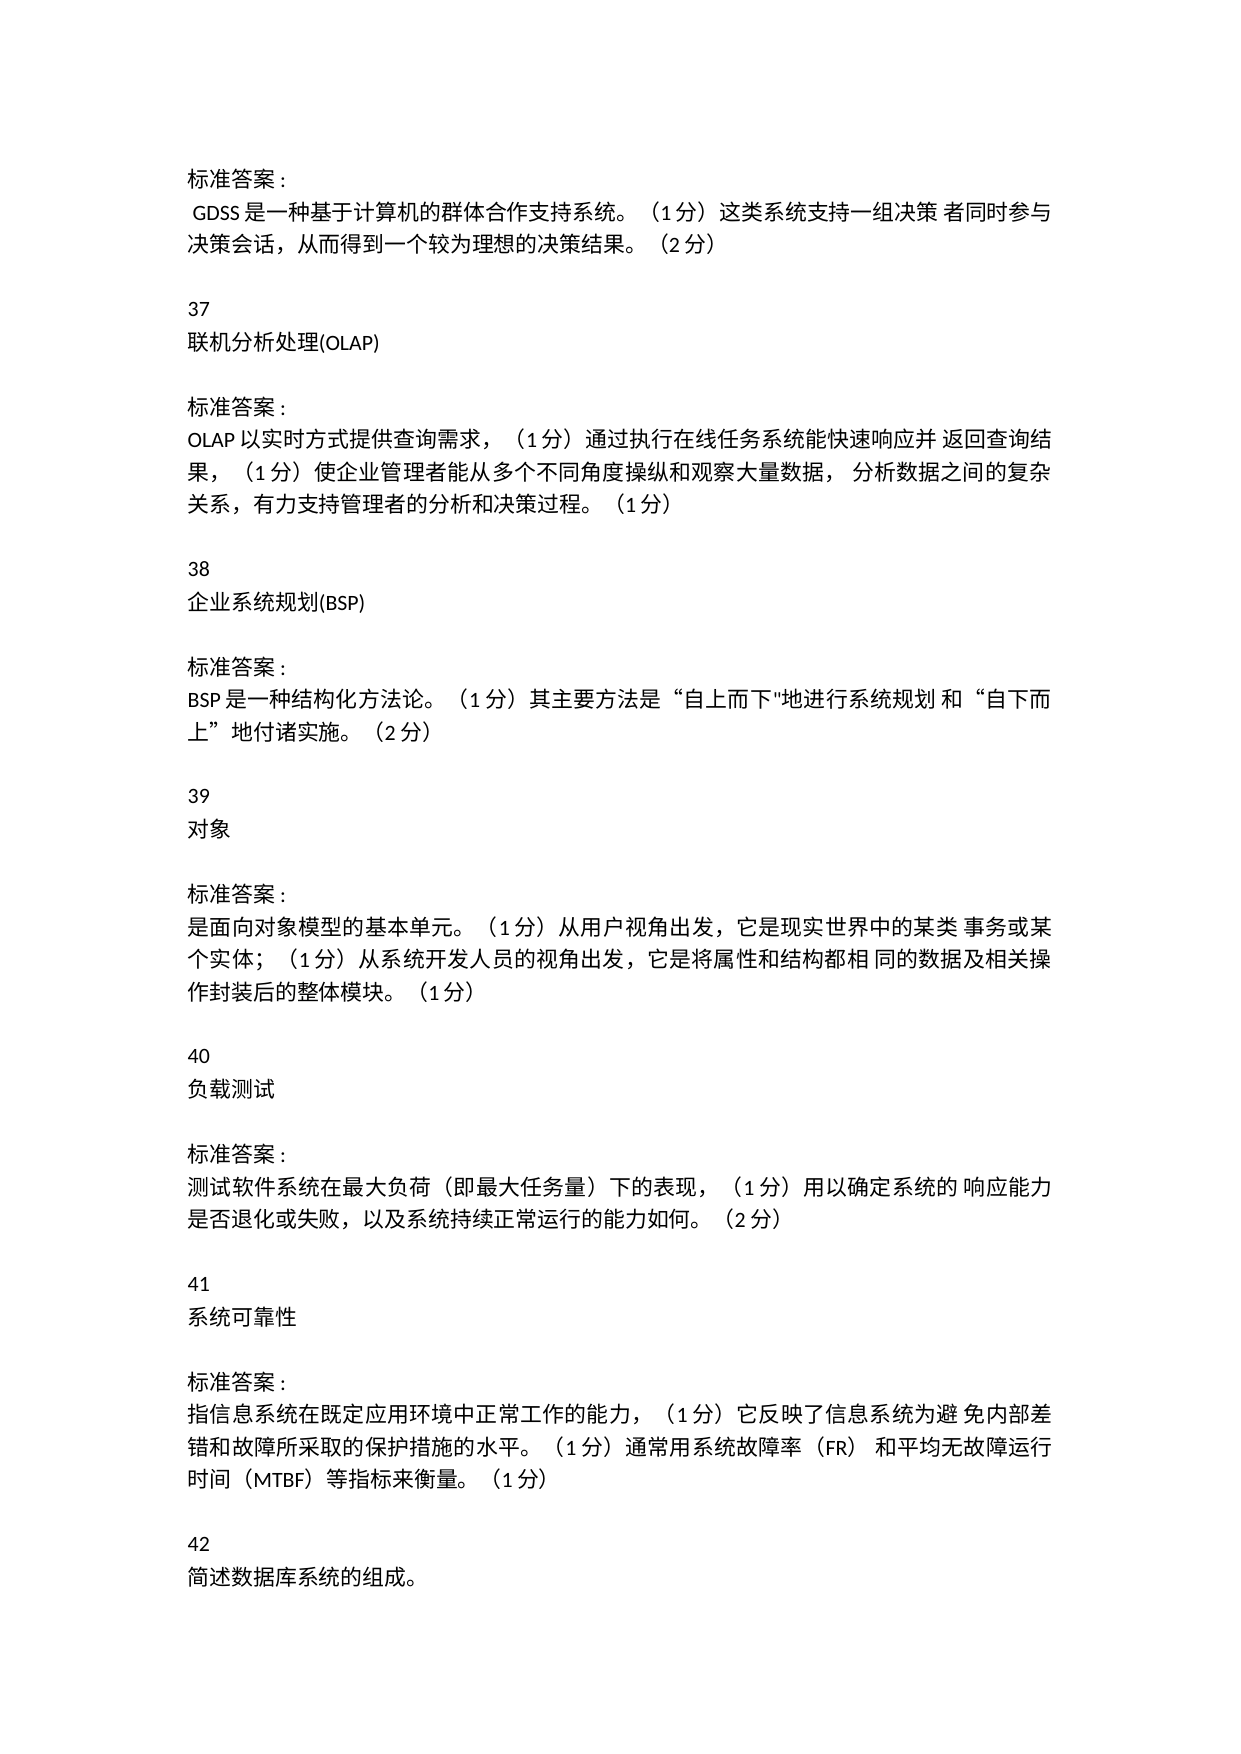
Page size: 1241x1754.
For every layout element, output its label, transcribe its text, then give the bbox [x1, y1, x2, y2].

text 40 [187, 1039, 1053, 1072]
text 负载测试 [187, 1072, 1053, 1104]
text 企业系统规划(BSP) [187, 584, 1053, 617]
text 39 [187, 779, 1053, 812]
text 标准答案 : [187, 877, 1053, 909]
text GDSS是一种基于计算机的群体合作支持系统。（1分）这类系统支持一组决策 者同时参与决策会话，从而得到一个较为理想的决策结果。（2分） [187, 194, 1053, 259]
text 指信息系统在既定应用环境中正常工作的能力，（1分）它反映了信息系统为避 免内部差错和故障所采取的保护措施的水平。（1分）通常用系统故障率（FR） 和平均无故障运行时间（MTBF）等指标来衡量。（1分） [187, 1397, 1053, 1494]
text 41 [187, 1267, 1053, 1299]
text 42 [187, 1527, 1053, 1559]
text OLAP以实时方式提供查询需求，（1分）通过执行在线任务系统能快速响应并 返回查询结果，（1分）使企业管理者能从多个不同角度操纵和观察大量数据， 分析数据之间的复杂关系，有力支持管理者的分析和决策过程。（1分） [187, 422, 1053, 519]
text 对象 [187, 812, 1053, 844]
text 38 [187, 552, 1053, 584]
text 标准答案 : [187, 1137, 1053, 1169]
text 测试软件系统在最大负荷（即最大任务量）下的表现，（1分）用以确定系统的 响应能力是否退化或失败，以及系统持续正常运行的能力如何。（2分） [187, 1169, 1053, 1234]
text BSP是一种结构化方法论。（1分）其主要方法是“自上而下"地进行系统规划 和“自下而上”地付诸实施。（2分） [187, 682, 1053, 747]
text 标准答案 : [187, 649, 1053, 682]
text 37 [187, 292, 1053, 324]
text 标准答案 : [187, 162, 1053, 194]
text 联机分析处理(OLAP) [187, 324, 1053, 357]
text 简述数据库系统的组成。 [187, 1559, 1053, 1592]
text 系统可靠性 [187, 1299, 1053, 1332]
text 标准答案 : [187, 389, 1053, 422]
text 标准答案 : [187, 1364, 1053, 1397]
text 是面向对象模型的基本单元。（1分）从用户视角出发，它是现实世界中的某类 事务或某个实体；（1分）从系统开发人员的视角出发，它是将属性和结构都相 同的数据及相关操作封装后的整体模块。（1分） [187, 909, 1053, 1007]
